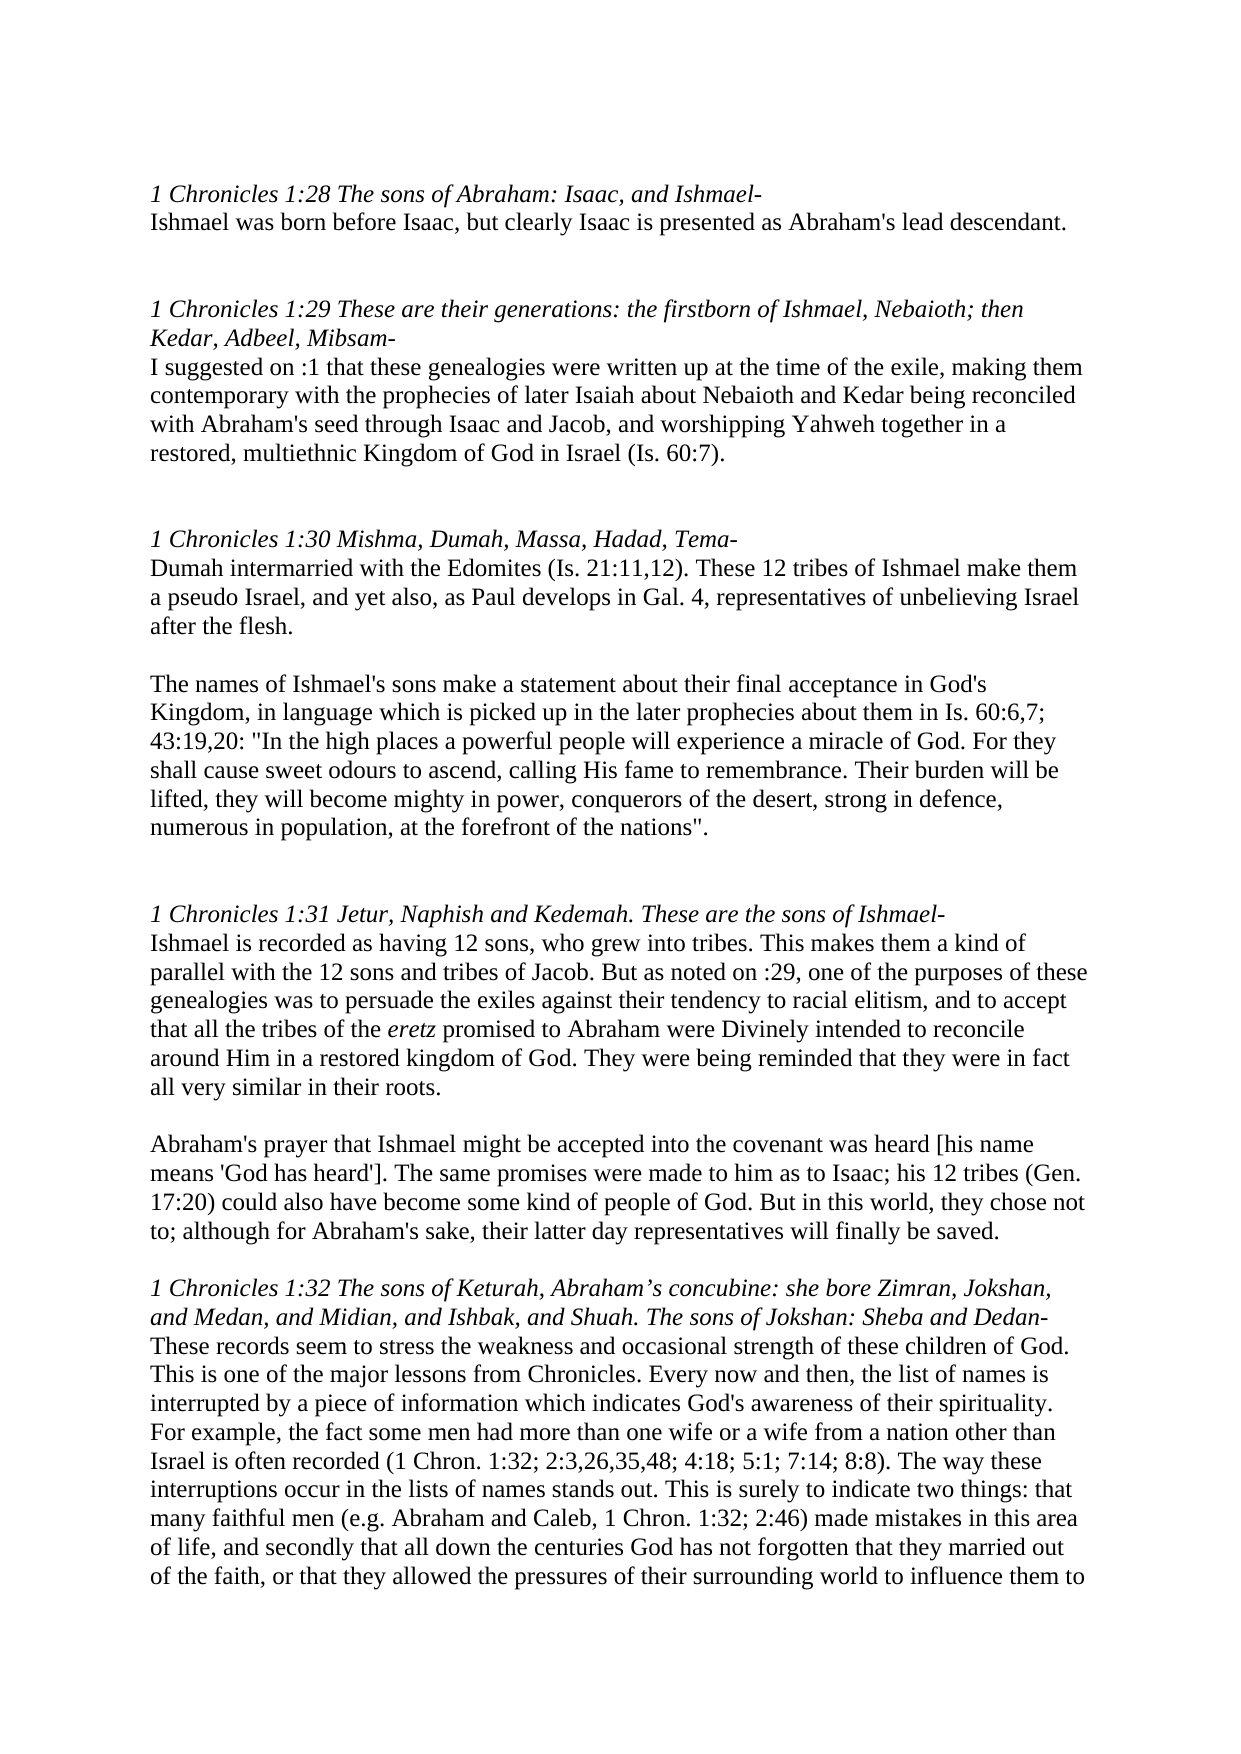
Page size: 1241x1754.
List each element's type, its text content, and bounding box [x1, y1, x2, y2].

text 1 Chronicles 1:28 The sons of Abraham: Isaac, and Ishmael- Ishmael was born before Isaac, but clearly Isaac is presented as Abraham's lead descendant. [150, 150, 1090, 236]
text 1 Chronicles 1:31 Jetur, Naphish and Kedemah. These are the sons of Ishmael- Ishmael is recorded as having 12 sons, who grew into tribes. This makes them a kind of parallel with the 12 sons and tribes of Jacob. But as noted on :29, one of the purposes of these genealogies was to persuade the exiles against their tendency to racial elitism, and to accept that all the tribes of the eretz promised to Abraham were Divinely intended to reconcile around Him in a restored kingdom of God. They were being reminded that they were in fact all very similar in their roots. [150, 870, 1090, 1100]
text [150, 1129, 1090, 1589]
text 1 Chronicles 1:29 These are their generations: the firstborn of Ishmael, Nebaioth; then Kedar, Adbeel, Mibsam- I suggested on :1 that these genealogies were written up at the time of the exile, making them contemporary with the prophecies of later Isaiah about Nebaioth and Kedar being reconciled with Abraham's seed through Isaac and Jacob, and worshipping Yahweh together in a restored, multiethnic Kingdom of God in Israel (Is. 60:7). [150, 265, 1090, 467]
text The names of Ishmael's sons make a statement about their final acceptance in God's Kingdom, in language which is picked up in the later prophecies about them in Is. 60:6,7; 43:19,20: "In the high places a powerful people will experience a miracle of God. For they shall cause sweet odours to ascend, calling His fame to remembrance. Their burden will be lifted, they will become mighty in power, conquerors of the desert, strong in defence, numerous in population, at the forefront of the nations". [150, 669, 1090, 841]
text 1 Chronicles 1:30 Mishma, Dumah, Massa, Hadad, Tema- Dumah intermarried with the Edomites (Is. 21:11,12). These 12 tribes of Ishmael make them a pseudo Israel, and yet also, as Paul develops in Gal. 4, representatives of unbelieving Israel after the flesh. [150, 496, 1090, 639]
